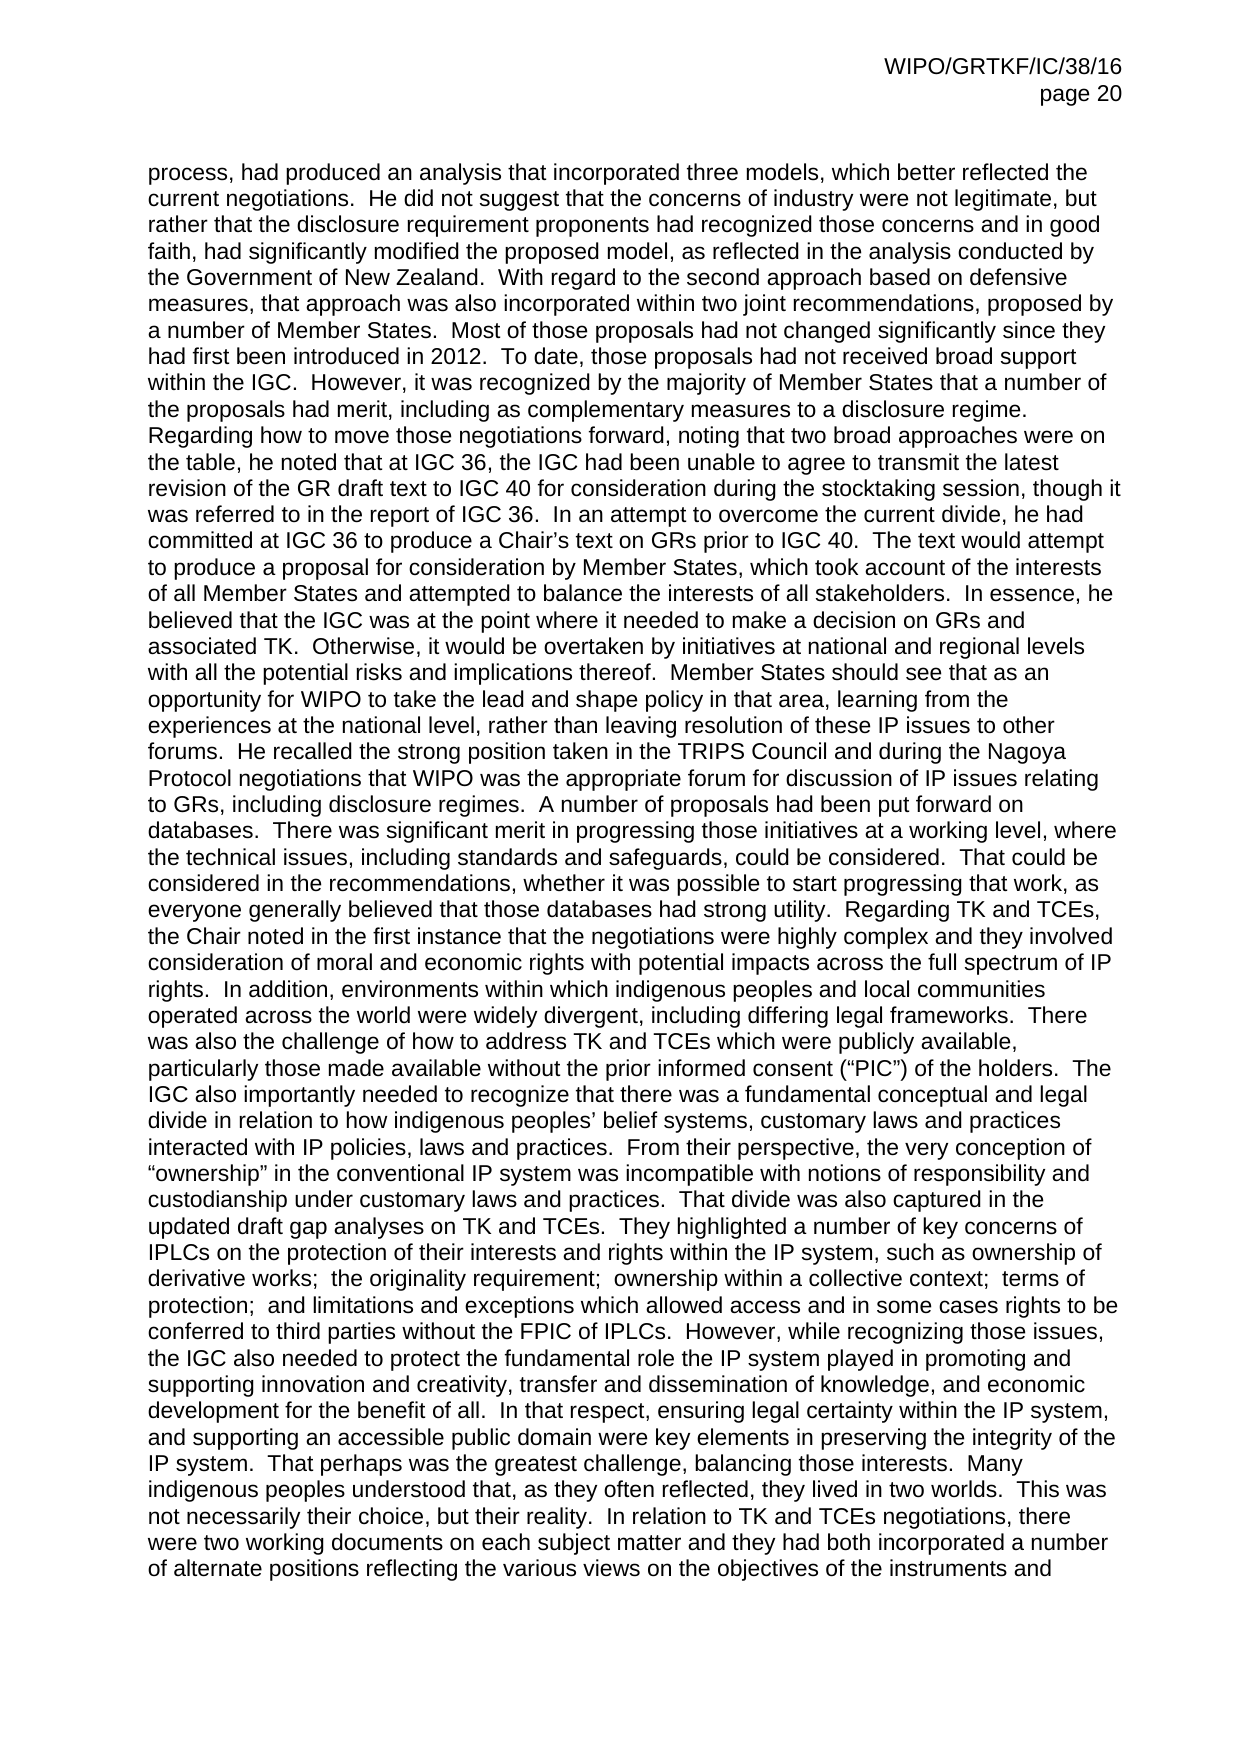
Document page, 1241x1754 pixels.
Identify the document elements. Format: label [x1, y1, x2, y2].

list [148, 158, 1122, 1582]
